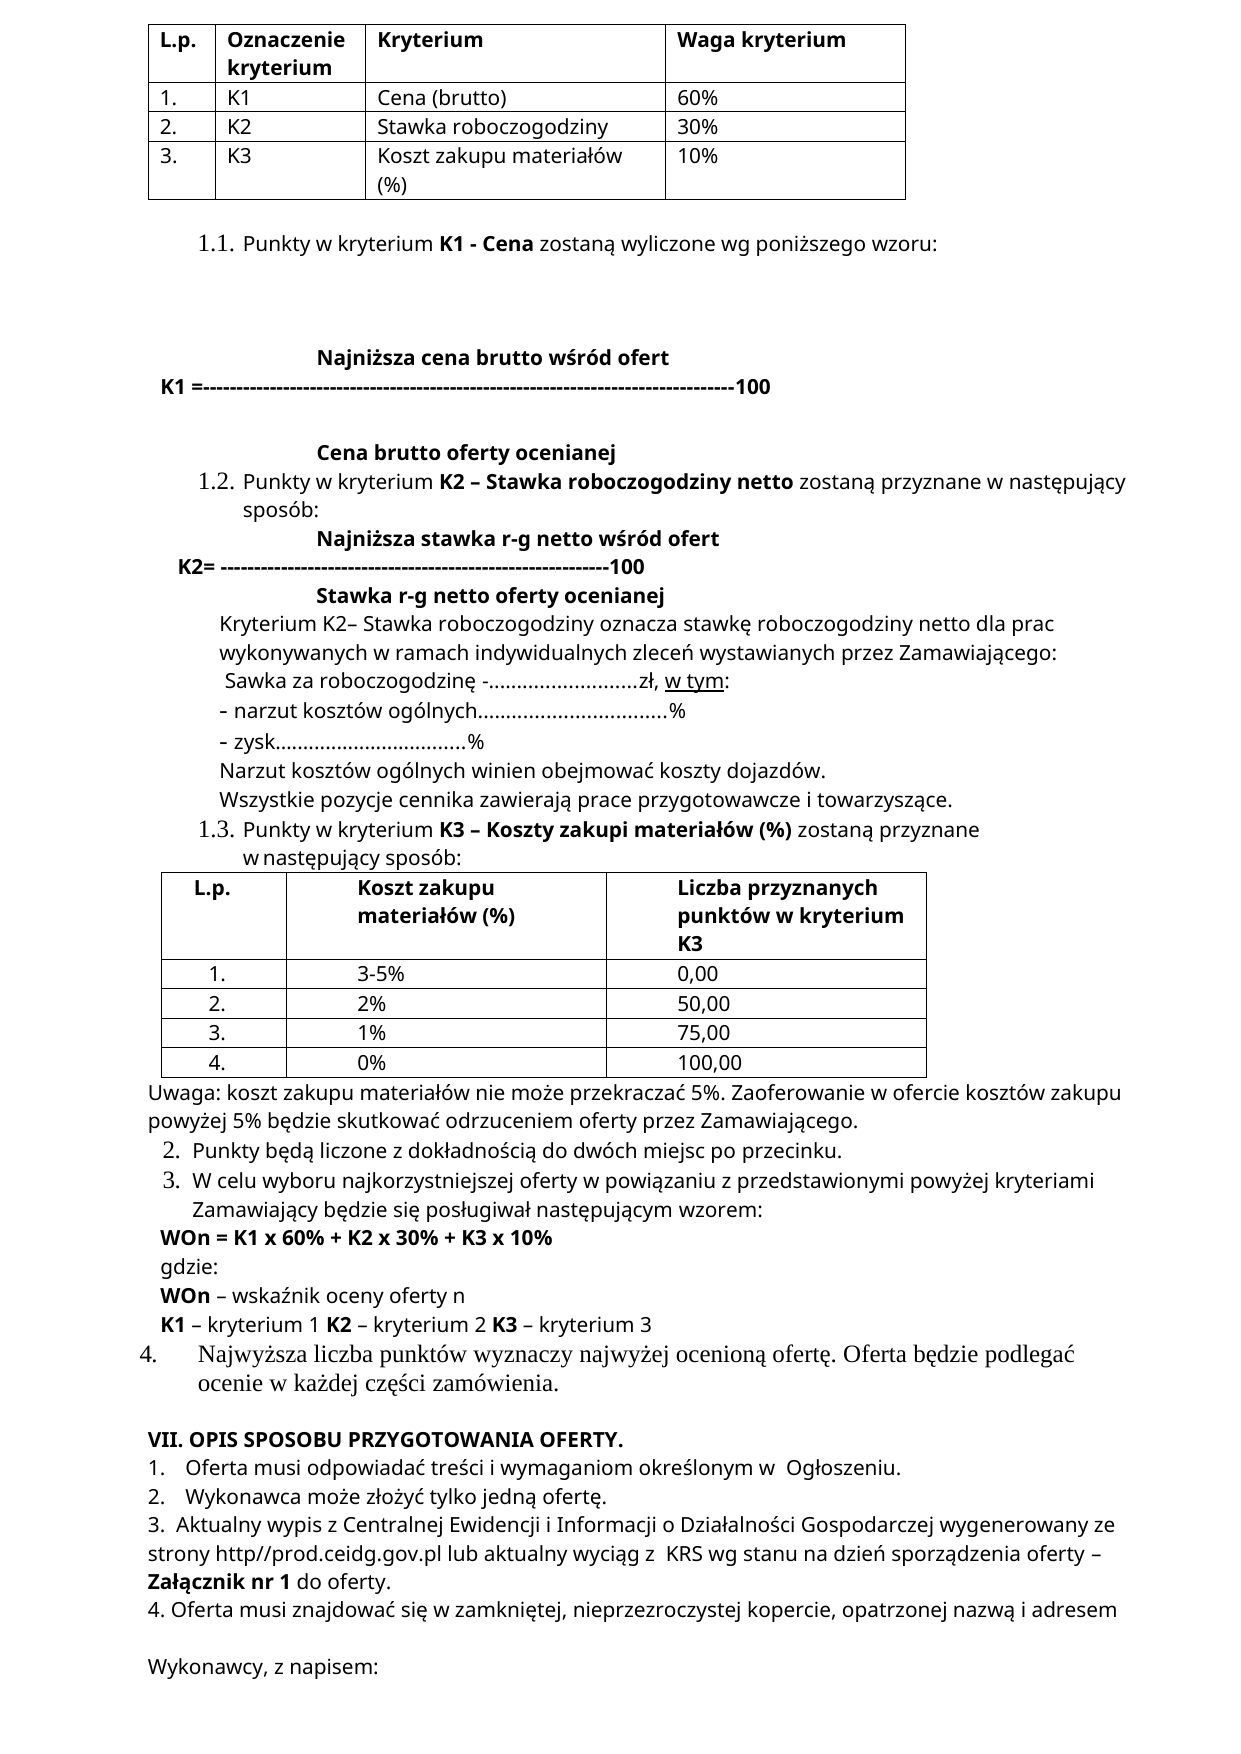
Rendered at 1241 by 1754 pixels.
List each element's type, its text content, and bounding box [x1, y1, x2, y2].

text 3. Aktualny wypis z Centralnej Ewidencji i Informacji o Działalności Gospodarczej wygenerowany ze strony http//prod.ceidg.gov.pl lub aktualny wyciąg z KRS wg stanu na dzień sporządzenia oferty – Załącznik nr 1 do oferty. [148, 1510, 1152, 1596]
table_cell 3. [149, 142, 215, 198]
text K1 = 100 [160, 372, 1140, 400]
text Narzut kosztów ogólnych winien obejmować koszty dojazdów. [219, 756, 1140, 784]
text Stawka r-g netto oferty ocenianej [160, 581, 1140, 609]
table_cell 100,00 [607, 1048, 926, 1077]
table_header L.p. [162, 873, 286, 959]
table_cell 75,00 [607, 1019, 926, 1047]
table_cell 1% [287, 1019, 606, 1047]
table_cell 3-5% [287, 960, 606, 988]
table_cell K3 [216, 142, 365, 198]
list Punkty w kryterium K3 – Koszty zakupi materiałów (%) zostaną przyznane w następujący sposób: [198, 814, 1140, 872]
text Cena brutto oferty ocenianej [316, 438, 1140, 466]
table_cell 2% [287, 989, 606, 1018]
table_cell 10% [666, 142, 905, 198]
list Najwyższa liczba punktów wyznaczy najwyżej ocenioną ofertę. Oferta będzie podlegać ocenie w każdej części zamówienia. [139, 1339, 1140, 1397]
table_header L.p. [149, 25, 215, 82]
list Punkty w kryterium K2 – Stawka roboczogodziny netto zostaną przyznane w następujący sposób: [198, 466, 1140, 524]
table_cell Koszt zakupu materiałów (%) [366, 142, 665, 198]
text Wszystkie pozycje cennika zawierają prace przygotowawcze i towarzyszące. [219, 785, 1140, 814]
text 4. Oferta musi znajdować się w zamkniętej, nieprzezroczystej kopercie, opatrzonej nazwą i adresem [148, 1596, 1152, 1624]
text Najniższa stawka r-g netto wśród ofert [160, 524, 1140, 552]
text gdzie: [160, 1252, 1140, 1280]
text Kryterium K2– Stawka roboczogodziny oznacza stawkę roboczogodziny netto dla prac wykonywanych w ramach indywidualnych zleceń wystawianych przez Zamawiającego: [219, 609, 1140, 666]
table_cell 60% [666, 83, 905, 111]
table_cell 0% [287, 1048, 606, 1077]
table_cell 3. [162, 1019, 286, 1047]
table_header Liczba przyznanych punktów w kryterium K3 [607, 873, 926, 959]
text Uwaga: koszt zakupu materiałów nie może przekraczać 5%. Zaoferowanie w ofercie kosztów zakupu powyżej 5% będzie skutkować odrzuceniem oferty przez Zamawiającego. [148, 1078, 1140, 1135]
table_header Oznaczenie kryterium [216, 25, 365, 82]
list Oferta musi odpowiadać treści i wymaganiom określonym w Ogłoszeniu. [148, 1453, 1152, 1482]
table_header Waga kryterium [666, 25, 905, 82]
list W celu wyboru najkorzystniejszej oferty w powiązaniu z przedstawionymi powyżej kryteriami Zamawiający będzie się posługiwał następującym wzorem: [162, 1166, 1140, 1223]
text VII. OPIS SPOSOBU PRZYGOTOWANIA OFERTY. [148, 1425, 1152, 1453]
text Sawka za roboczogodzinę - zł, w tym: [219, 666, 1140, 694]
list Punkty w kryterium K1 - Cena zostaną wyliczone wg poniższego wzoru: [197, 228, 1140, 257]
table_cell K2 [216, 112, 365, 141]
table_cell 1. [162, 960, 286, 988]
text K2= ----------------------------------------------------------100 [160, 552, 1140, 581]
table_header Kryterium [366, 25, 665, 82]
table_cell Cena (brutto) [366, 83, 665, 111]
table_cell 0,00 [607, 960, 926, 988]
table_cell 2. [149, 112, 215, 141]
list Wykonawca może złożyć tylko jedną ofertę. [148, 1482, 1152, 1510]
text WOn – wskaźnik oceny oferty n [160, 1281, 1140, 1310]
text K1 – kryterium 1 K2 – kryterium 2 K3 – kryterium 3 [160, 1311, 1140, 1339]
table_cell K1 [216, 83, 365, 111]
table_cell 4. [162, 1048, 286, 1077]
table_header Koszt zakupu materiałów (%) [287, 873, 606, 959]
table_cell 30% [666, 112, 905, 141]
list narzut kosztów ogólnych % [219, 695, 1140, 725]
table_cell Stawka roboczogodziny [366, 112, 665, 141]
table_cell 50,00 [607, 989, 926, 1018]
table_cell 2. [162, 989, 286, 1018]
text Wykonawcy, z napisem: [148, 1652, 1152, 1681]
list Punkty będą liczone z dokładnością do dwóch miejsc po przecinku. [162, 1135, 1140, 1164]
text WOn = K1 x 60% + K2 x 30% + K3 x 10% [160, 1223, 1140, 1252]
table_cell 1. [149, 83, 215, 111]
text Najniższa cena brutto wśród ofert [316, 343, 1140, 371]
list zysk… % [219, 726, 1140, 755]
